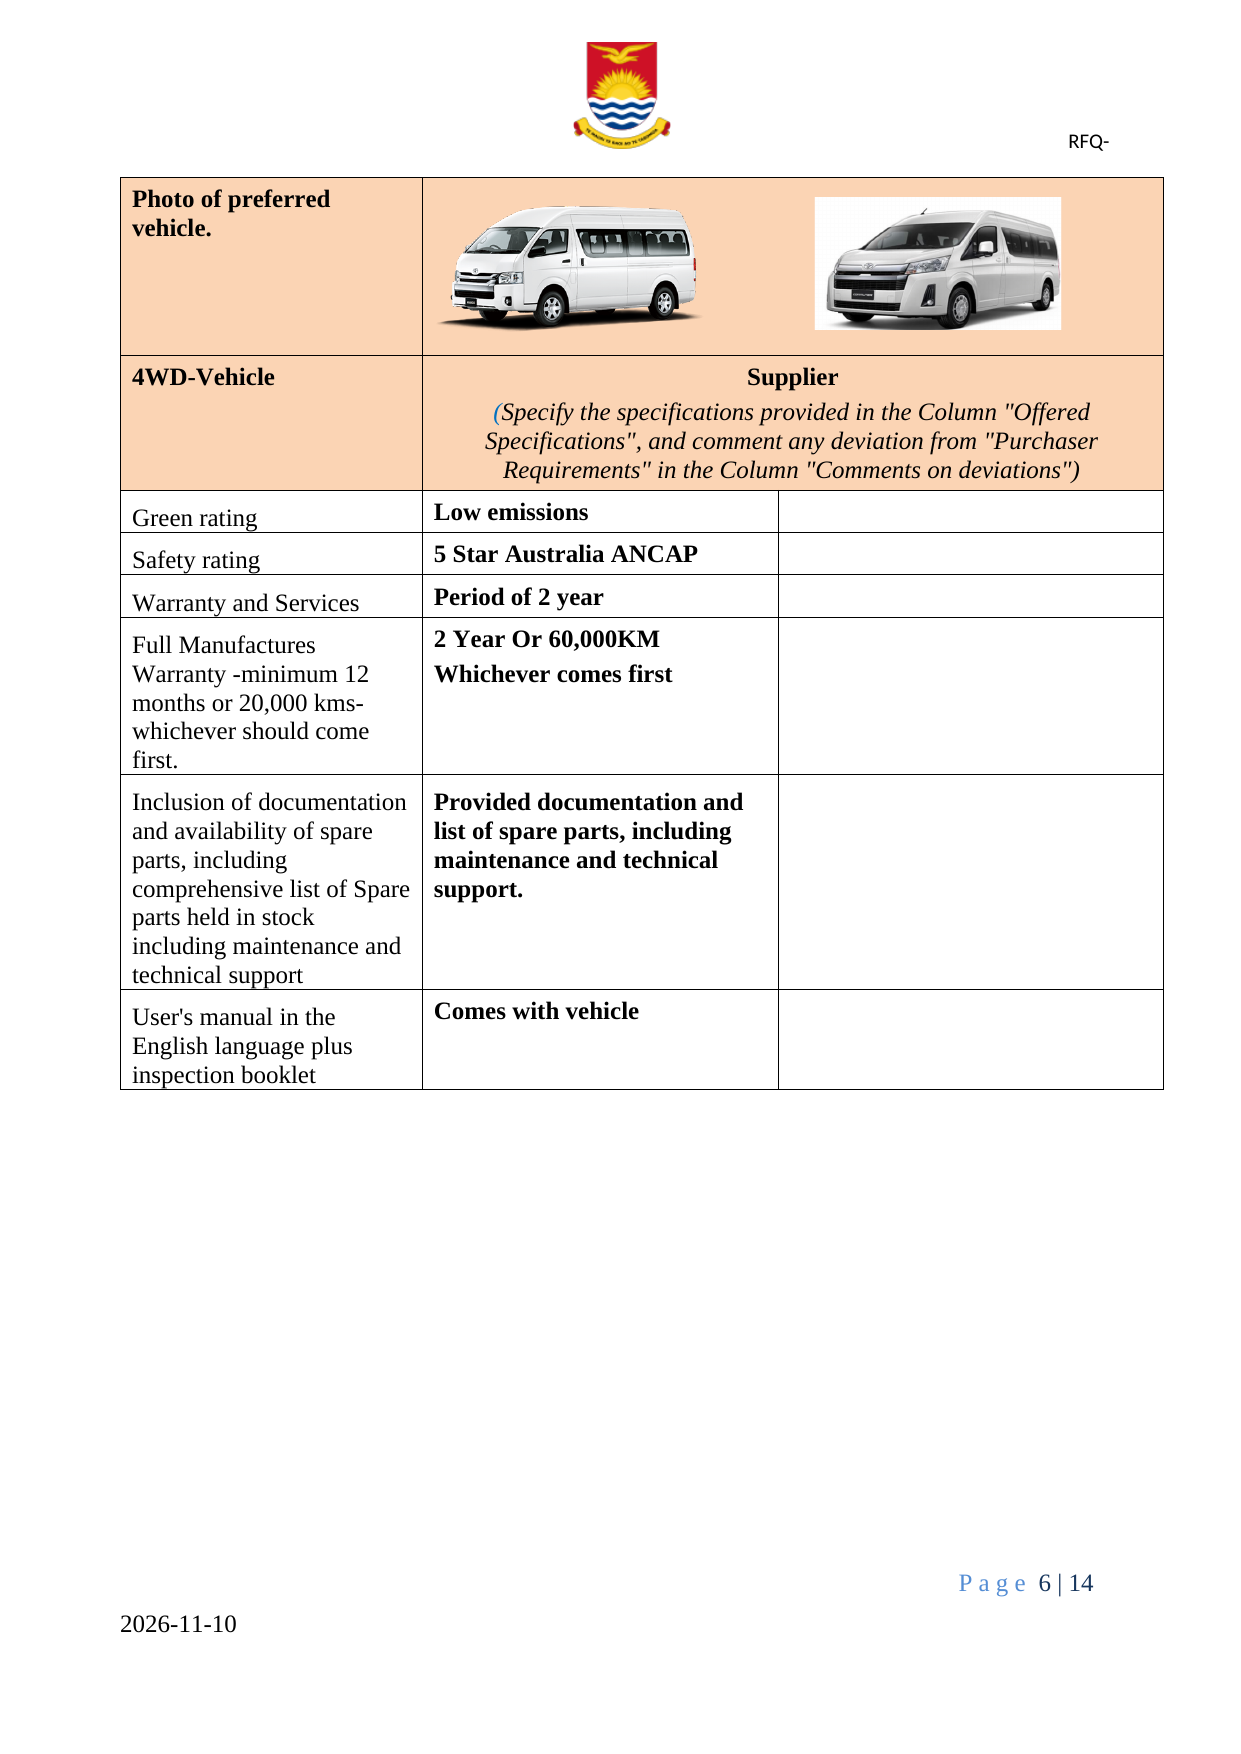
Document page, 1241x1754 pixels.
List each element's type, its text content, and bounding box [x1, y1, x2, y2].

table_cell [779, 775, 1163, 989]
table_cell User's manual in the English language plus inspection booklet [121, 990, 422, 1088]
picture [434, 200, 704, 334]
table_cell Low emissions [423, 491, 778, 532]
table_cell Comes with vehicle [423, 990, 778, 1088]
table_cell Supplier (Specify the specifications provided in the Column "Offered Specifications", and comment any deviation from "Purchaser Requirements" in the Column "Comments on deviations") [423, 356, 1163, 490]
table_cell Full Manufactures Warranty -minimum 12 months or 20,000 kms- whichever should come first. [121, 618, 422, 774]
picture [814, 197, 1062, 330]
table_cell Provided documentation and list of spare parts, including maintenance and technical support. [423, 775, 778, 989]
table_cell 4WD-Vehicle [121, 356, 422, 490]
table_cell Period of 2 year [423, 575, 778, 617]
table_cell [779, 575, 1163, 617]
table_cell Safety rating [121, 533, 422, 574]
table_cell [779, 990, 1163, 1088]
table_cell [779, 533, 1163, 574]
table_cell [779, 618, 1163, 774]
table_cell Green rating [121, 491, 422, 532]
table_cell 5 Star Australia ANCAP [423, 533, 778, 574]
table_cell Warranty and Services [121, 575, 422, 617]
table_header [423, 178, 1163, 355]
table_cell [779, 491, 1163, 532]
table_header Photo of preferred vehicle. [121, 178, 422, 355]
table_cell Inclusion of documentation and availability of spare parts, including comprehensive list of Spare parts held in stock including maintenance and technical support [121, 775, 422, 989]
picture [573, 42, 671, 149]
table_cell 2 Year Or 60,000KM Whichever comes first [423, 618, 778, 774]
